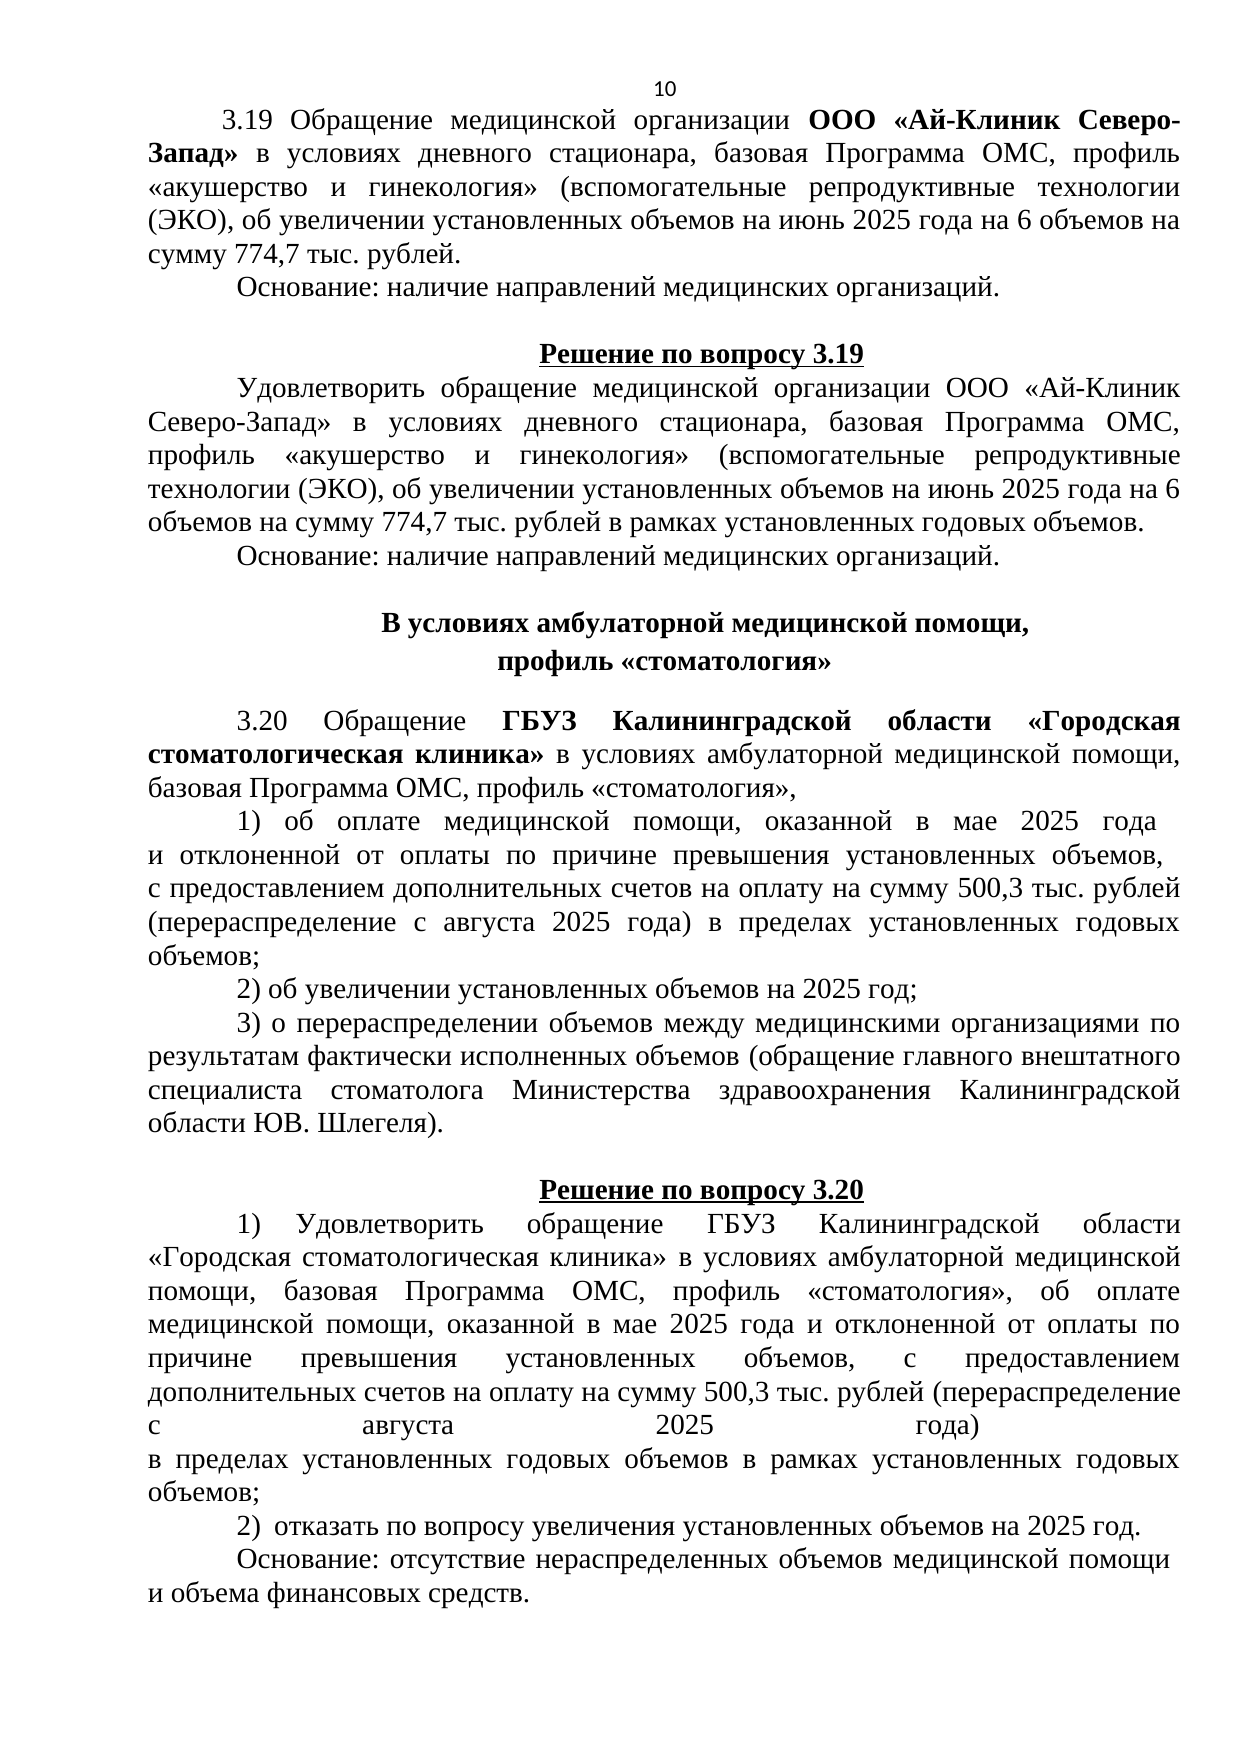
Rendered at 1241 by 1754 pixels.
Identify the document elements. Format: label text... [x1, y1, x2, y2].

text Основание: наличие направлений медицинских организаций. [148, 269, 1181, 303]
text 2) об увеличении установленных объемов на 2025 год; [148, 971, 1181, 1005]
list отказать по вопросу увеличения установленных объемов на 2025 год. [236, 1508, 1181, 1541]
text Решение по вопросу 3.20 [148, 1172, 1181, 1206]
list Удовлетворить обращение ГБУЗ Калининградской области «Городская стоматологическая клиника» в условиях амбулаторной медицинской помощи, базовая Программа ОМС, профиль «стоматология», об оплате медицинской помощи, оказанной в мае 2025 года и отклоненной от оплаты по причине превышения установленных объемов, с предоставлением дополнительных счетов на оплату на сумму 500,3 тыс. рублей (перераспределение с августа 2025 года) в пределах установленных годовых объемов в рамках установленных годовых объемов; [148, 1206, 1181, 1508]
text 3) о перераспределении объемов между медицинскими организациями по результатам фактически исполненных объемов (обращение главного внештатного специалиста стоматолога Министерства здравоохранения Калининградской области ЮВ. Шлегеля). [148, 1005, 1181, 1139]
text Удовлетворить обращение медицинской организации ООО «Ай-Клиник Северо-Запад» в условиях дневного стационара, базовая Программа ОМС, профиль «акушерство и гинекология» (вспомогательные репродуктивные технологии (ЭКО), об увеличении установленных объемов на июнь 2025 года на 6 объемов на сумму 774,7 тыс. рублей в рамках установленных годовых объемов. [148, 370, 1181, 538]
text Основание: отсутствие нераспределенных объемов медицинской помощи и объема финансовых средств. [148, 1541, 1181, 1608]
text Решение по вопросу 3.19 [148, 337, 1181, 370]
text В условиях амбулаторной медицинской помощи, профиль «стоматология» [148, 605, 1181, 677]
text 1) об оплате медицинской помощи, оказанной в мае 2025 года и отклоненной от оплаты по причине превышения установленных объемов, с предоставлением дополнительных счетов на оплату на сумму 500,3 тыс. рублей (перераспределение с августа 2025 года) в пределах установленных годовых объемов; [148, 803, 1181, 971]
text 3.20 Обращение ГБУЗ Калининградской области «Городская стоматологическая клиника» в условиях амбулаторной медицинской помощи, базовая Программа ОМС, профиль «стоматология», [148, 703, 1181, 803]
text 3.19 Обращение медицинской организации ООО «Ай-Клиник Северо-Запад» в условиях дневного стационара, базовая Программа ОМС, профиль «акушерство и гинекология» (вспомогательные репродуктивные технологии (ЭКО), об увеличении установленных объемов на июнь 2025 года на 6 объемов на сумму 774,7 тыс. рублей. [148, 102, 1181, 269]
text Основание: наличие направлений медицинских организаций. [148, 538, 1181, 571]
